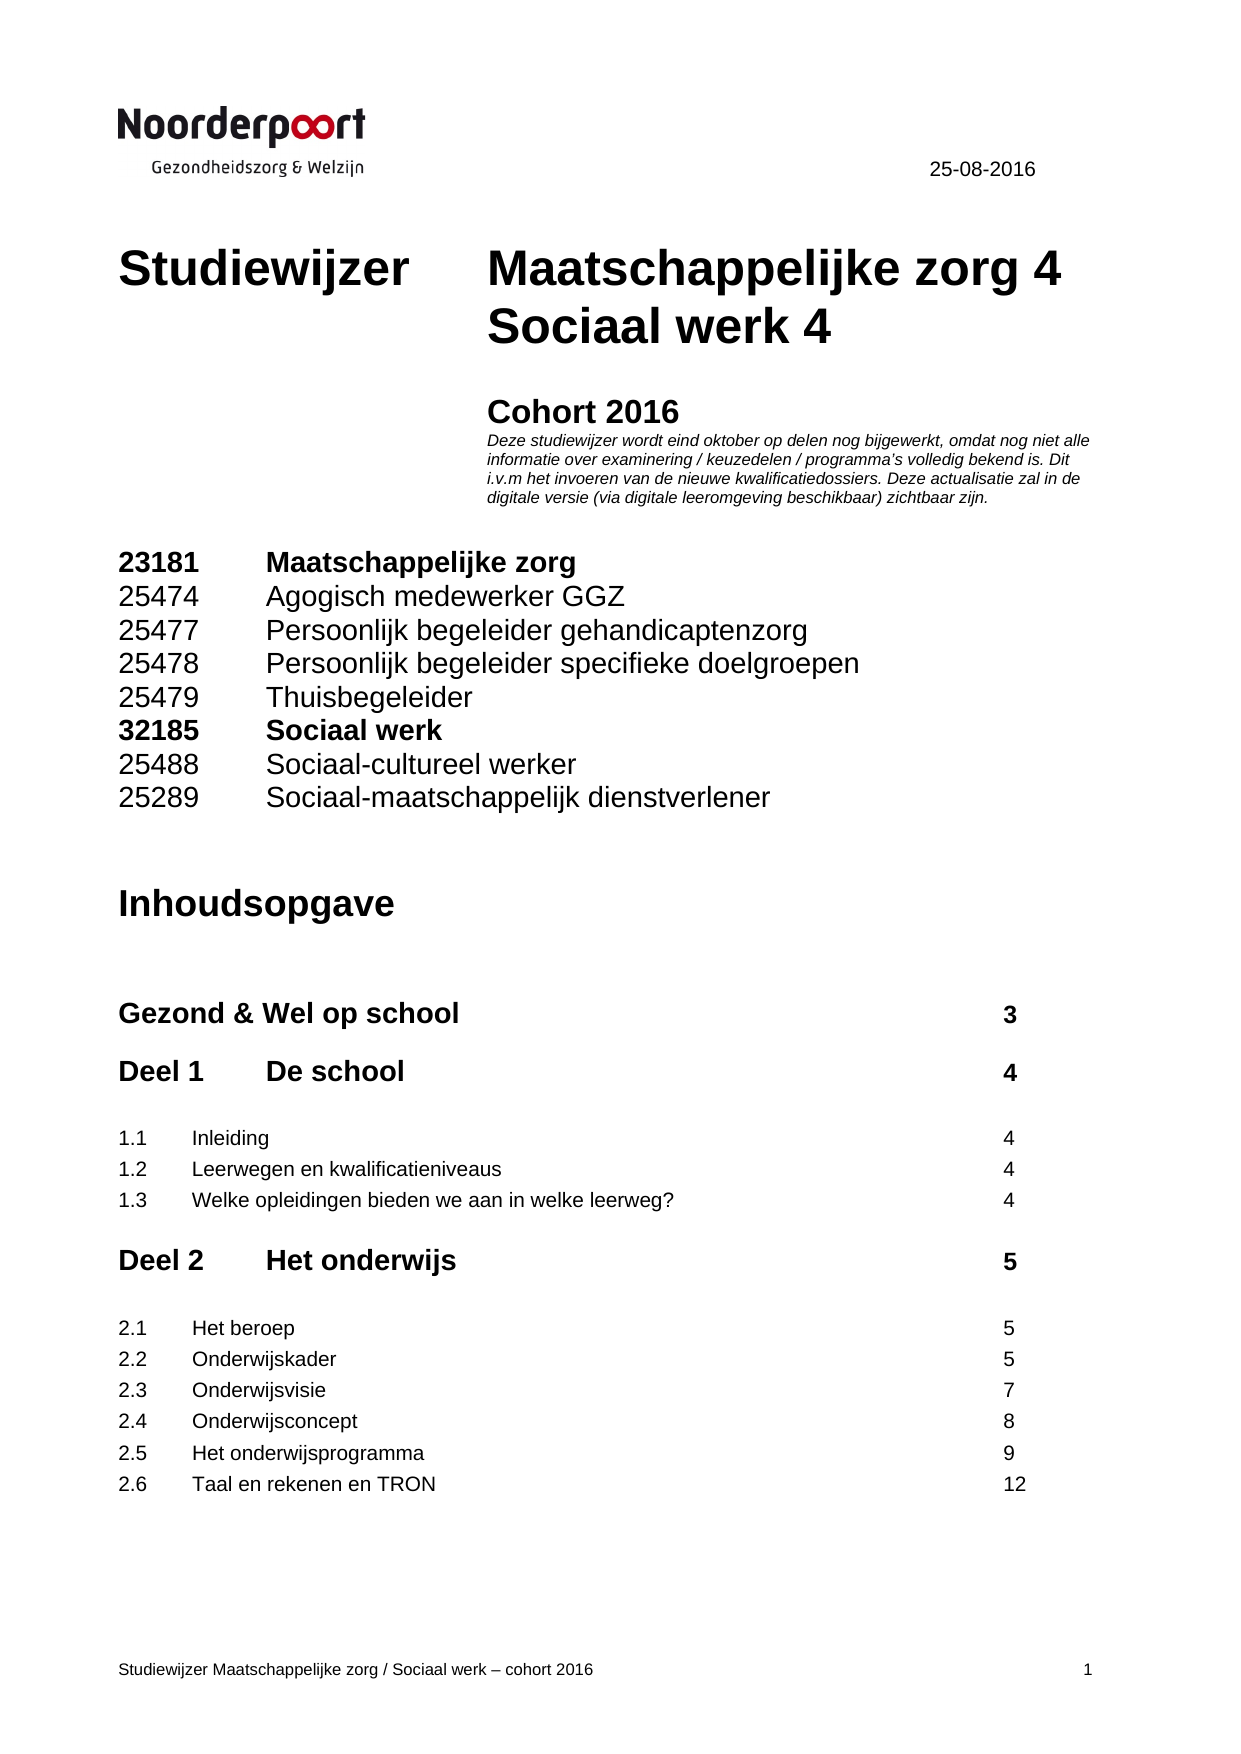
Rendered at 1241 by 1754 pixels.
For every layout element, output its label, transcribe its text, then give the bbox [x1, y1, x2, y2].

list Welke opleidingen bieden we aan in welke leerweg? 4 [118, 1181, 1092, 1212]
text 2.6 Taal en rekenen en TRON 12 [118, 1464, 1114, 1496]
text 25289 Sociaal-maatschappelijk dienstverlener [118, 780, 1092, 814]
text 2.1 Het beroep 5 [118, 1308, 1114, 1339]
text Deze studiewijzer wordt eind oktober op delen nog bijgewerkt, omdat nog niet alle informatie over examinering / keuzedelen / programma’s volledig bekend is. Dit i.v.m het invoeren van de nieuwe kwalificatiedossiers. Deze actualisatie zal in de digitale versie (via digitale leeromgeving beschikbaar) zichtbaar zijn. [487, 430, 1092, 507]
text Cohort 2016 [413, 392, 1092, 430]
text 25478 Persoonlijk begeleider specifieke doelgroepen [118, 646, 1092, 680]
list Leerwegen en kwalificatieniveaus 4 [118, 1150, 1092, 1181]
text 2.5 Het onderwijsprogramma 9 [118, 1433, 1114, 1464]
subtitle Gezond & Wel op school 3 [118, 996, 1092, 1029]
list Inleiding 4 [118, 1118, 1092, 1150]
text Studiewijzer Maatschappelijke zorg 4 [118, 238, 1092, 296]
text 2.2 Onderwijskader 5 [118, 1339, 1114, 1371]
text 2.3 Onderwijsvisie 7 [118, 1371, 1114, 1402]
text Inhoudsopgave [118, 881, 1092, 924]
subtitle Deel 2 Het onderwijs 5 [118, 1243, 1092, 1277]
text 23181 Maatschappelijke zorg [118, 546, 1092, 579]
text 25479 Thuisbegeleider [118, 680, 1092, 713]
text 2.4 Onderwijsconcept 8 [118, 1402, 1114, 1433]
text Deel 1 De school 4 [118, 1054, 1114, 1087]
text Sociaal werk 4 [413, 296, 1092, 353]
text 25-08-2016 [118, 106, 1092, 181]
text 32185 Sociaal werk [118, 713, 1092, 747]
text 25474 Agogisch medewerker GGZ [118, 579, 1092, 613]
picture [118, 106, 365, 177]
text 25488 Sociaal-cultureel werker [118, 747, 1092, 780]
text 25477 Persoonlijk begeleider gehandicaptenzorg [118, 613, 1092, 646]
